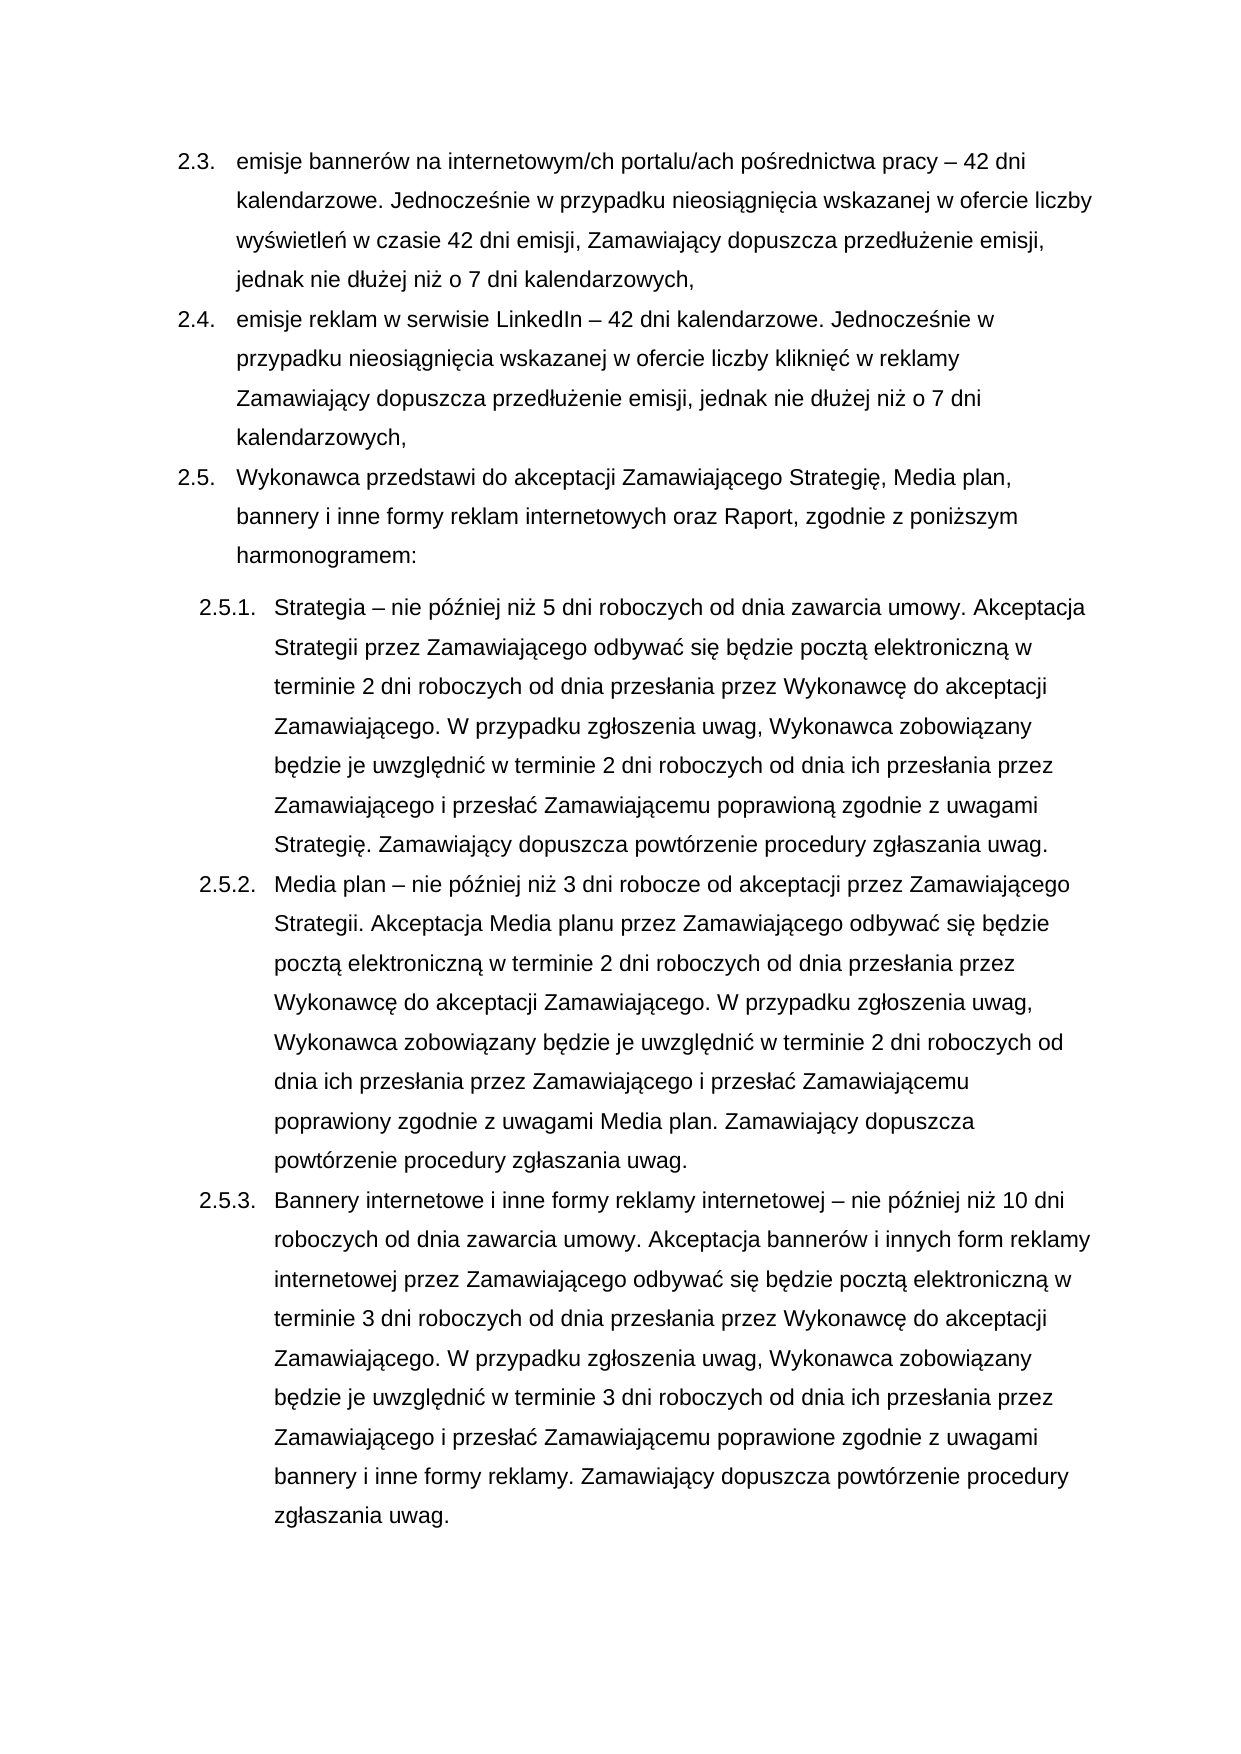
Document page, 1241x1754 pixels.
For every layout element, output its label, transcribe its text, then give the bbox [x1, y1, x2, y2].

list Media plan – nie później niż 3 dni robocze od akceptacji przez Zamawiającego Strategii. Akceptacja Media planu przez Zamawiającego odbywać się będzie pocztą elektroniczną w terminie 2 dni roboczych od dnia przesłania przez Wykonawcę do akceptacji Zamawiającego. W przypadku zgłoszenia uwag, Wykonawca zobowiązany będzie je uwzględnić w terminie 2 dni roboczych od dnia ich przesłania przez Zamawiającego i przesłać Zamawiającemu poprawiony zgodnie z uwagami Media plan. Zamawiający dopuszcza powtórzenie procedury zgłaszania uwag. [199, 871, 1093, 1173]
list emisje bannerów na internetowym/ch portalu/ach pośrednictwa pracy – 42 dni kalendarzowe. Jednocześnie w przypadku nieosiągnięcia wskazanej w ofercie liczby wyświetleń w czasie 42 dni emisji, Zamawiający dopuszcza przedłużenie emisji, jednak nie dłużej niż o 7 dni kalendarzowych, [177, 148, 1093, 292]
list Bannery internetowe i inne formy reklamy internetowej – nie później niż 10 dni roboczych od dnia zawarcia umowy. Akceptacja bannerów i innych form reklamy internetowej przez Zamawiającego odbywać się będzie pocztą elektroniczną w terminie 3 dni roboczych od dnia przesłania przez Wykonawcę do akceptacji Zamawiającego. W przypadku zgłoszenia uwag, Wykonawca zobowiązany będzie je uwzględnić w terminie 3 dni roboczych od dnia ich przesłania przez Zamawiającego i przesłać Zamawiającemu poprawione zgodnie z uwagami bannery i inne formy reklamy. Zamawiający dopuszcza powtórzenie procedury zgłaszania uwag. [199, 1187, 1093, 1529]
list Strategia – nie później niż 5 dni roboczych od dnia zawarcia umowy. Akceptacja Strategii przez Zamawiającego odbywać się będzie pocztą elektroniczną w terminie 2 dni roboczych od dnia przesłania przez Wykonawcę do akceptacji Zamawiającego. W przypadku zgłoszenia uwag, Wykonawca zobowiązany będzie je uwzględnić w terminie 2 dni roboczych od dnia ich przesłania przez Zamawiającego i przesłać Zamawiającemu poprawioną zgodnie z uwagami Strategię. Zamawiający dopuszcza powtórzenie procedury zgłaszania uwag. [199, 594, 1093, 858]
list Wykonawca przedstawi do akceptacji Zamawiającego Strategię, Media plan, bannery i inne formy reklam internetowych oraz Raport, zgodnie z poniższym harmonogramem: [177, 463, 1093, 569]
list emisje reklam w serwisie LinkedIn – 42 dni kalendarzowe. Jednocześnie w przypadku nieosiągnięcia wskazanej w ofercie liczby kliknięć w reklamy Zamawiający dopuszcza przedłużenie emisji, jednak nie dłużej niż o 7 dni kalendarzowych, [177, 306, 1093, 450]
